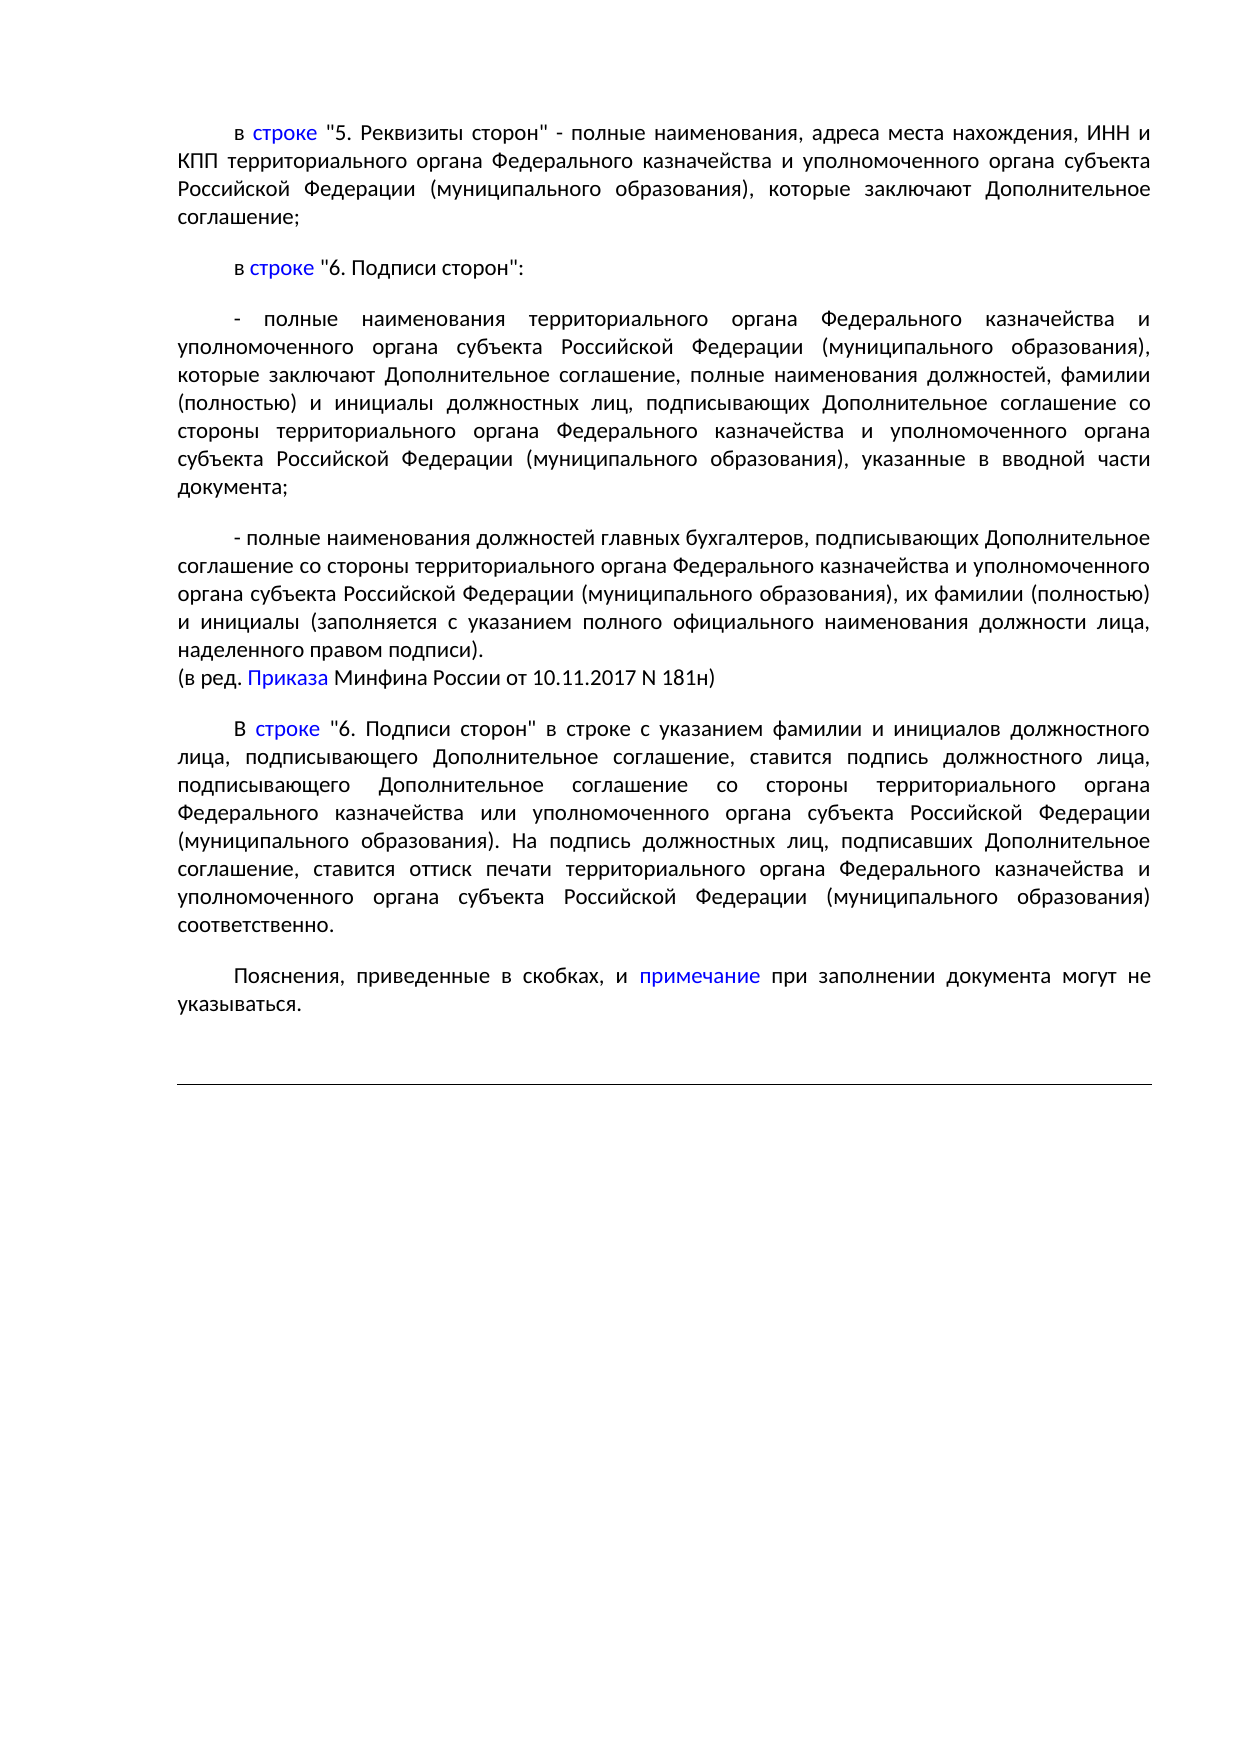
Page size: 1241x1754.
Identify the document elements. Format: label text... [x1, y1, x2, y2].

text В строке "6. Подписи сторон" в строке с указанием фамилии и инициалов должностного лица, подписывающего Дополнительное соглашение, ставится подпись должностного лица, подписывающего Дополнительное соглашение со стороны территориального органа Федерального казначейства или уполномоченного органа субъекта Российской Федерации (муниципального образования). На подпись должностных лиц, подписавших Дополнительное соглашение, ставится оттиск печати территориального органа Федерального казначейства и уполномоченного органа субъекта Российской Федерации (муниципального образования) соответственно. [177, 714, 1152, 938]
text Пояснения, приведенные в скобках, и примечание при заполнении документа могут не указываться. [177, 961, 1152, 1017]
text (в ред. Приказа Минфина России от 10.11.2017 N 181н) [177, 663, 1152, 691]
text - полные наименования должностей главных бухгалтеров, подписывающих Дополнительное соглашение со стороны территориального органа Федерального казначейства и уполномоченного органа субъекта Российской Федерации (муниципального образования), их фамилии (полностью) и инициалы (заполняется с указанием полного официального наименования должности лица, наделенного правом подписи). [177, 523, 1152, 663]
text в строке "5. Реквизиты сторон" - полные наименования, адреса места нахождения, ИНН и КПП территориального органа Федерального казначейства и уполномоченного органа субъекта Российской Федерации (муниципального образования), которые заключают Дополнительное соглашение; [177, 118, 1152, 230]
text в строке "6. Подписи сторон": [177, 253, 1152, 281]
text - полные наименования территориального органа Федерального казначейства и уполномоченного органа субъекта Российской Федерации (муниципального образования), которые заключают Дополнительное соглашение, полные наименования должностей, фамилии (полностью) и инициалы должностных лиц, подписывающих Дополнительное соглашение со стороны территориального органа Федерального казначейства и уполномоченного органа субъекта Российской Федерации (муниципального образования), указанные в вводной части документа; [177, 304, 1152, 500]
